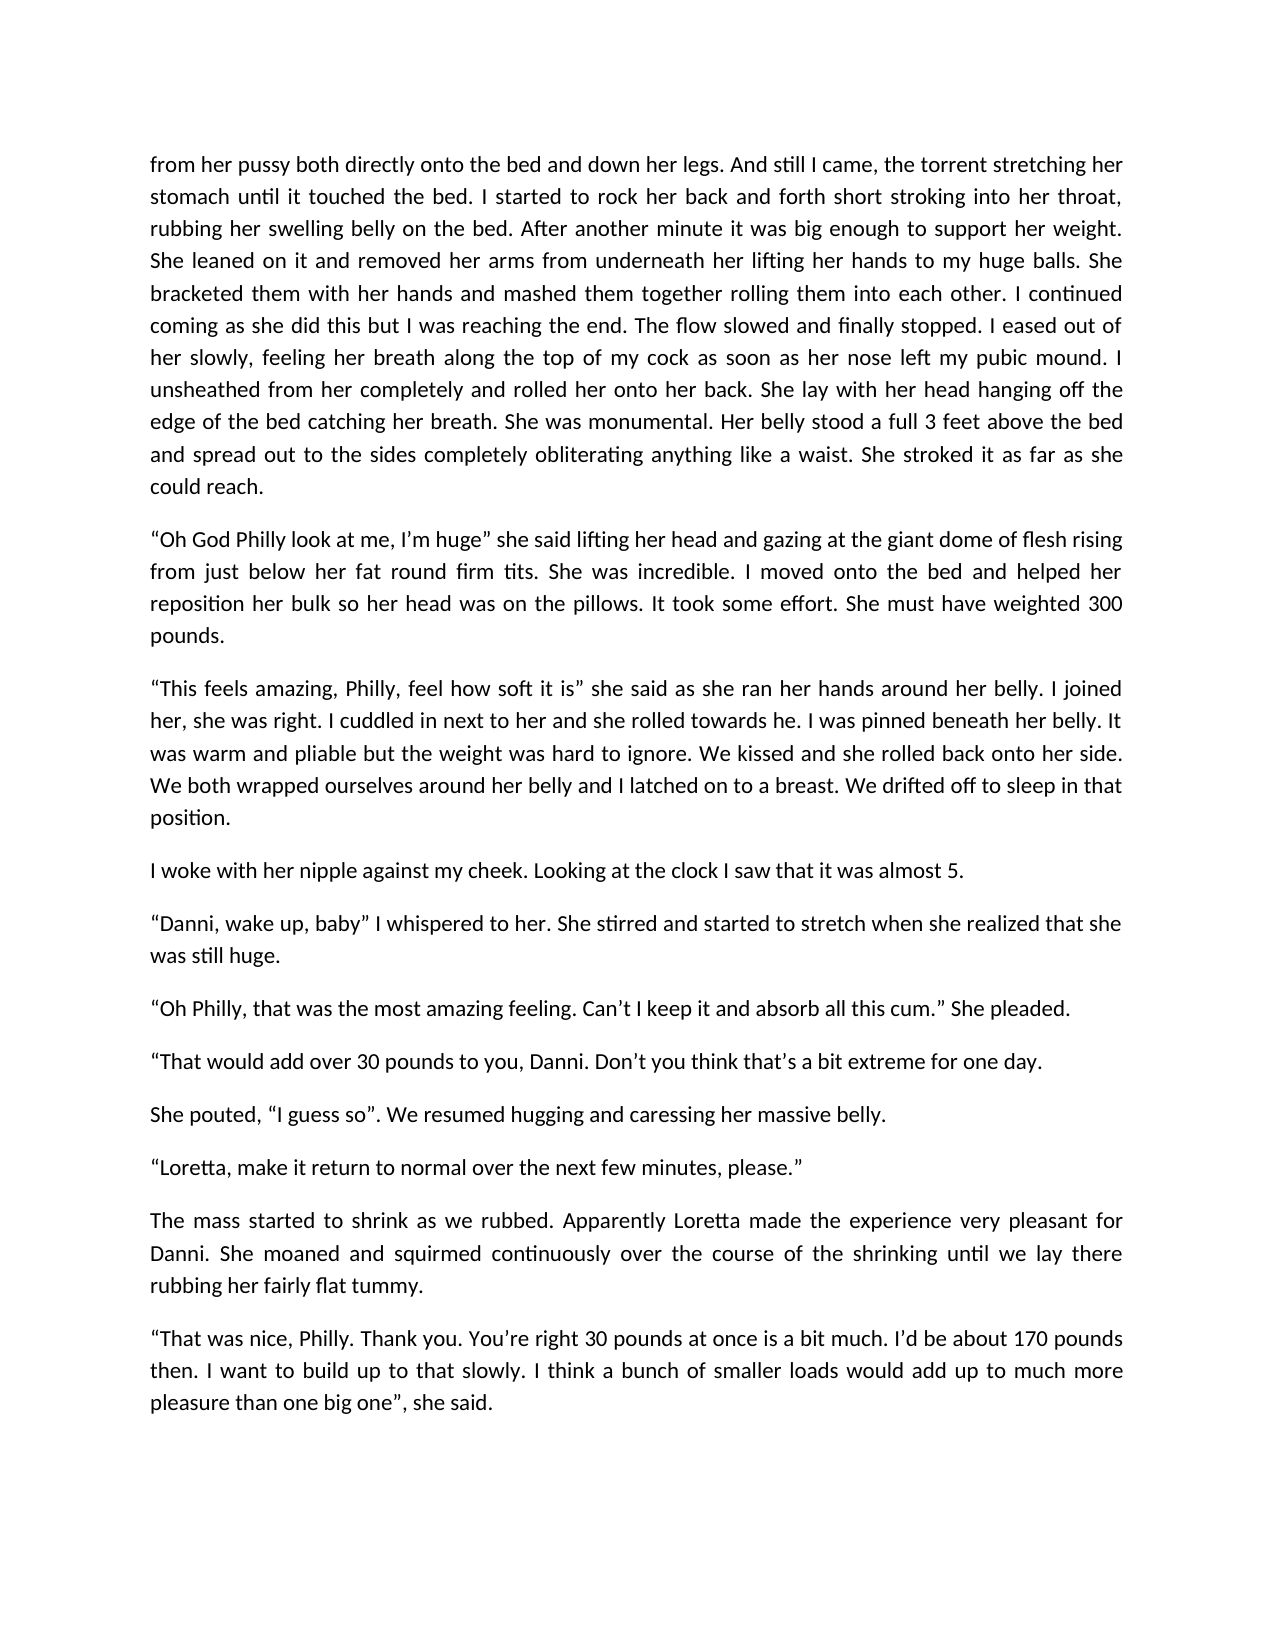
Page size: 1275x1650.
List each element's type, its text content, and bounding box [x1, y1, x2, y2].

text “Loretta, make it return to normal over the next few minutes, please.” [150, 1153, 1125, 1182]
text She pouted, “I guess so”. We resumed hugging and caressing her massive belly. [150, 1101, 1125, 1128]
text “That would add over 30 pounds to you, Danni. Don’t you think that’s a bit extreme for one day. [150, 1047, 1125, 1076]
text “Oh Philly, that was the most amazing feeling. Can’t I keep it and absorb all this cum.” She pleaded. [150, 994, 1125, 1022]
text “Danni, wake up, baby” I whispered to her. She stirred and started to stretch when she realized that she was still huge. [150, 909, 1125, 969]
text “Oh God Philly look at me, I’m huge” she said lifting her head and gazing at the giant dome of flesh rising from just below her fat round firm tits. She was incredible. I moved onto the bed and helped her reposition her bulk so her head was on the pillows. It took some effort. She must have weighted 300 pounds. [150, 525, 1125, 649]
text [150, 150, 1125, 500]
text “This feels amazing, Philly, feel how soft it is” she said as she ran her hands around her belly. I joined her, she was right. I cuddled in next to her and she rolled towards he. I was pinned beneath her belly. It was warm and pliable but the weight was hard to ignore. We kissed and she rolled back onto her side. We both wrapped ourselves around her belly and I latched on to a breast. We drifted off to sleep in that position. [150, 674, 1125, 831]
text I woke with her nipple against my cheek. Looking at the clock I saw that it was almost 5. [150, 856, 1125, 884]
text The mass started to shrink as we rubbed. Apparently Loretta made the experience very pleasant for Danni. She moaned and squirmed continuously over the course of the shrinking until we lay there rubbing her fairly flat tummy. [150, 1207, 1125, 1299]
text “That was nice, Philly. Thank you. You’re right 30 pounds at once is a bit much. I’d be about 170 pounds then. I want to build up to that slowly. I think a bunch of smaller loads would add up to much more pleasure than one big one”, she said. [150, 1324, 1125, 1416]
